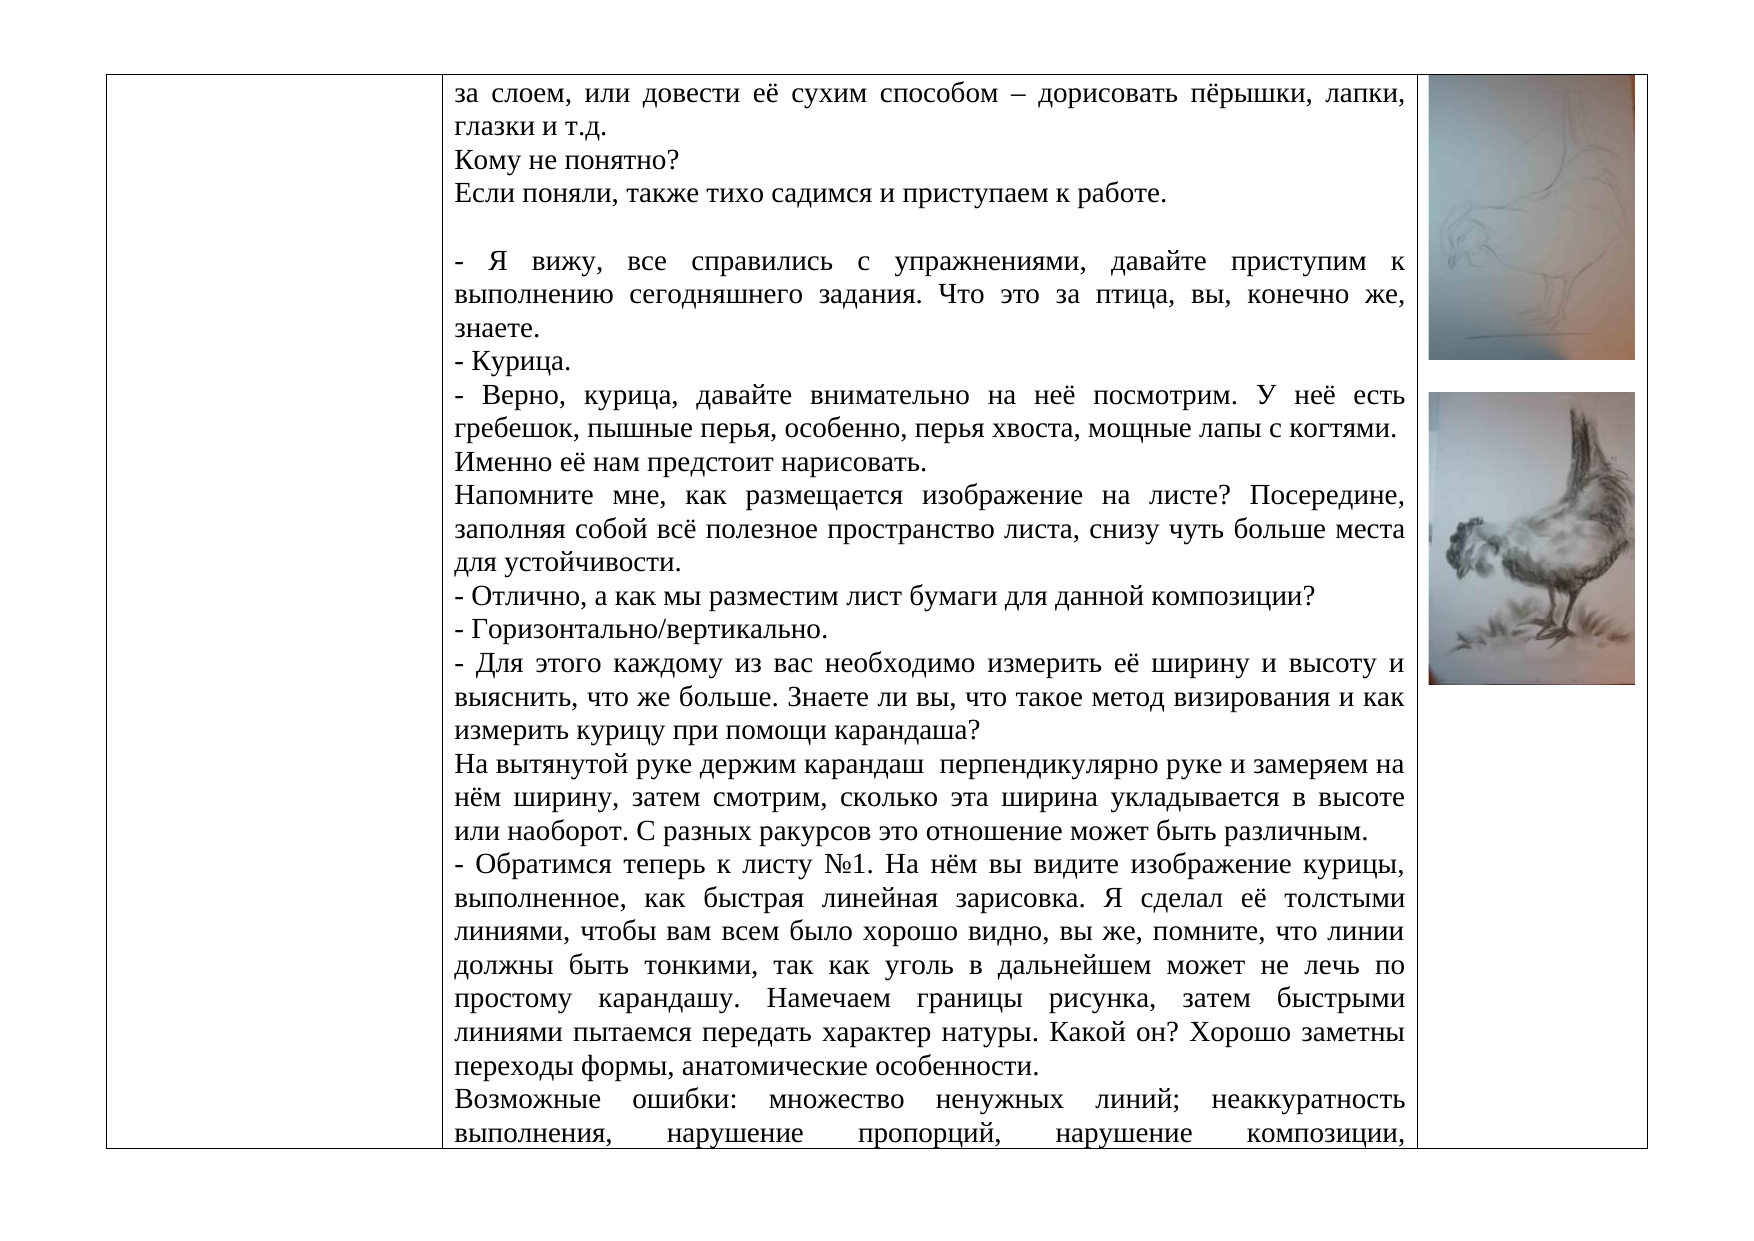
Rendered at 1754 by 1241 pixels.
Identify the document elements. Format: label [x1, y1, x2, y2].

table_cell [443, 75, 1417, 1148]
picture [1428, 392, 1635, 685]
table_cell [1418, 75, 1647, 1148]
table_cell [107, 75, 442, 1148]
picture [1428, 75, 1635, 360]
